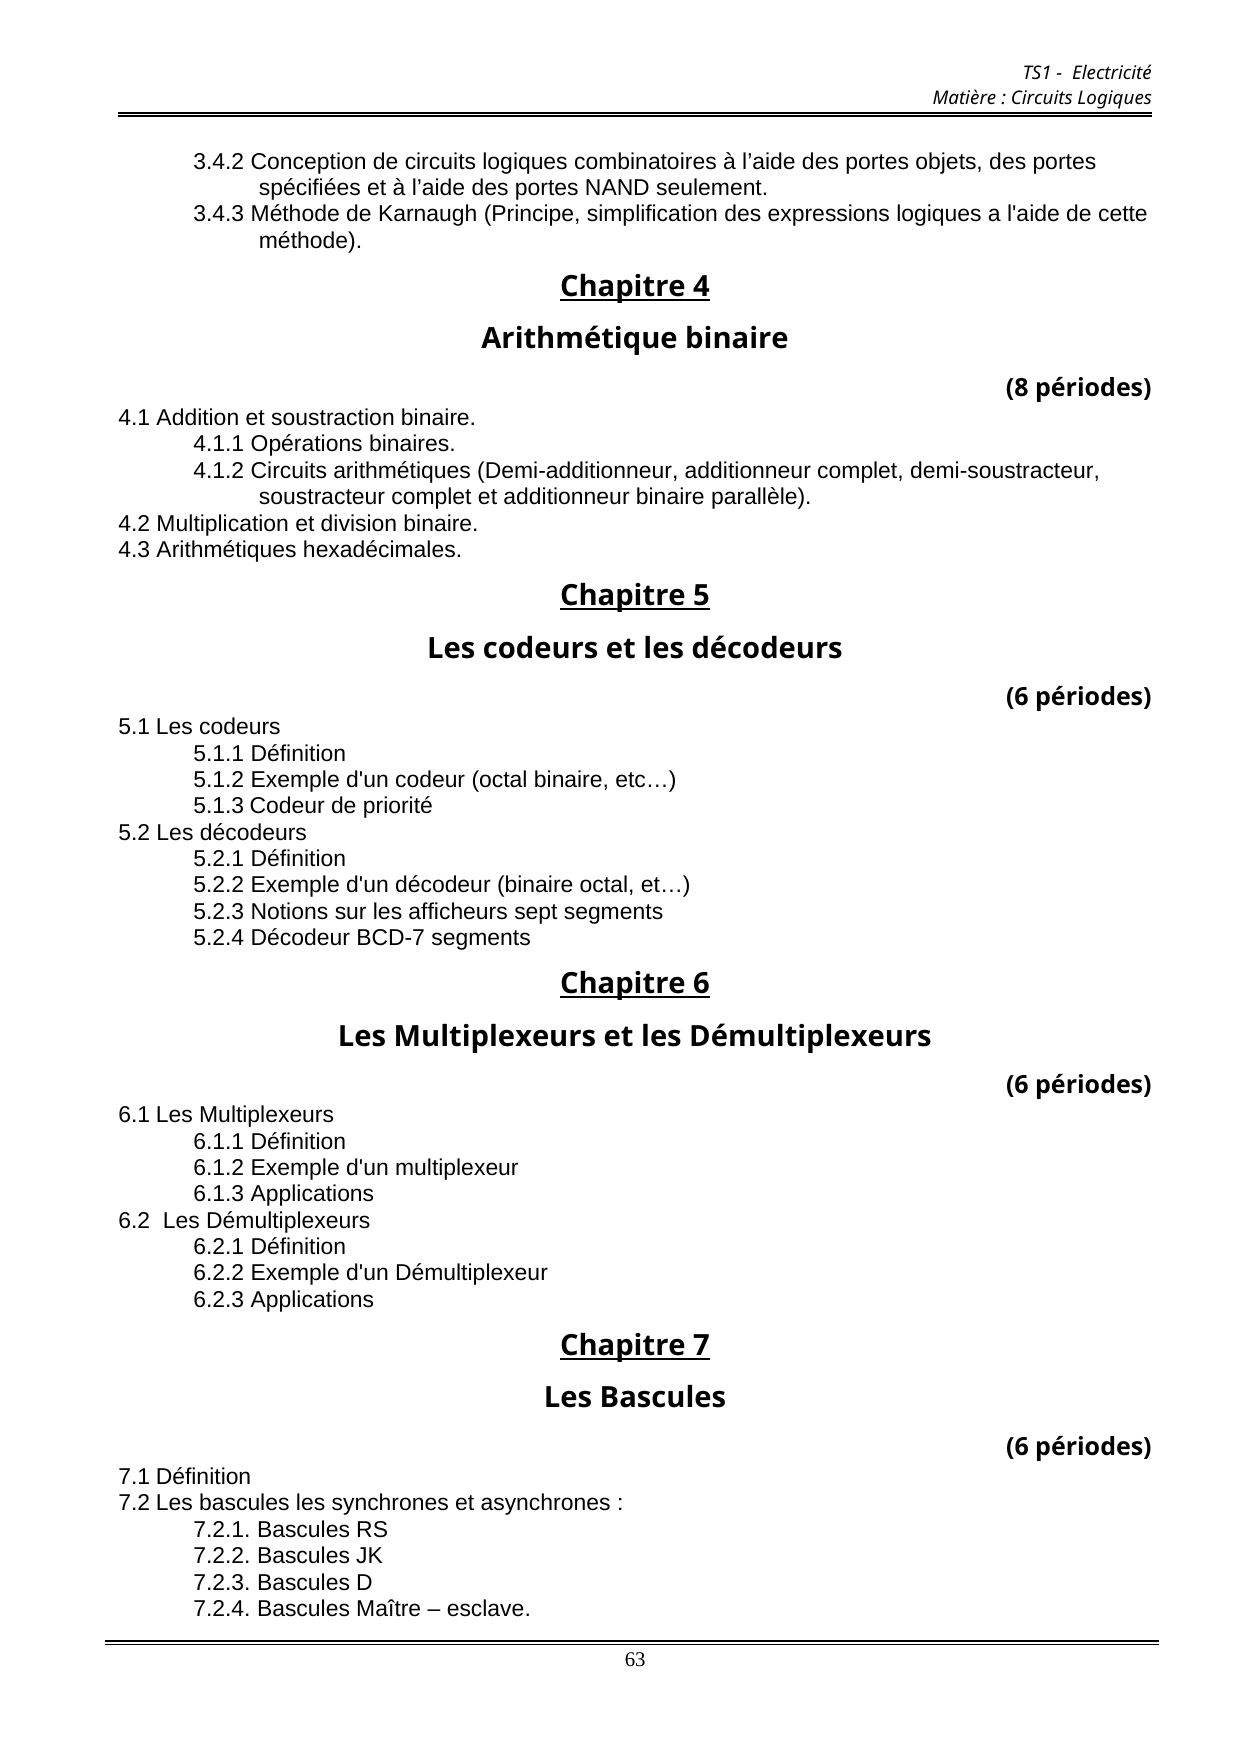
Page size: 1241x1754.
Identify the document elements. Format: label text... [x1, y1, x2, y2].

subtitle (6 périodes) [118, 679, 1152, 713]
text 5.1.2 Exemple d'un codeur (octal binaire, etc…) [193, 766, 1152, 792]
text 6.2.2 Exemple d'un Démultiplexeur [193, 1259, 1152, 1286]
text 5.1.1 Définition [193, 739, 1152, 766]
text 6.1.1 Définition [193, 1128, 1152, 1154]
text 6.2.3 Applications [193, 1286, 1152, 1312]
list Les codeurs [118, 713, 1152, 739]
text 3.4.2 Conception de circuits logiques combinatoires à l’aide des portes objets, des portes spécifiées et à l’aide des portes NAND seulement. [193, 148, 1152, 200]
subtitle (6 périodes) [118, 1429, 1152, 1463]
text 4.3 Arithmétiques hexadécimales. [118, 536, 1152, 562]
text 6.1.2 Exemple d'un multiplexeur [193, 1154, 1152, 1180]
text 4.2 Multiplication et division binaire. [118, 509, 1152, 536]
subtitle (6 périodes) [118, 1067, 1152, 1101]
list Codeur de priorité [193, 792, 1152, 818]
subtitle Les Multiplexeurs et les Démultiplexeurs [118, 1015, 1152, 1055]
text 6.1.3 Applications [193, 1180, 1152, 1207]
list Les bascules les synchrones et asynchrones : [118, 1489, 1152, 1516]
text 7.2.3. Bascules D [156, 1568, 1152, 1595]
subtitle Les codeurs et les décodeurs [118, 627, 1152, 667]
text 7.2.2. Bascules JK [156, 1542, 1152, 1568]
list Les Multiplexeurs [118, 1101, 1152, 1128]
text 7.2.4. Bascules Maître – esclave. [156, 1595, 1152, 1621]
subtitle Arithmétique binaire [118, 318, 1152, 357]
subtitle Chapitre 6 [118, 963, 1152, 1002]
text 5.2 Les décodeurs [118, 818, 1152, 845]
text 4.1.1 Opérations binaires. [193, 430, 1152, 457]
subtitle Chapitre 4 [118, 266, 1152, 305]
text 7.2.1. Bascules RS [156, 1516, 1152, 1542]
subtitle Chapitre 7 [118, 1324, 1152, 1364]
subtitle Les Bascules [118, 1377, 1152, 1416]
text 5.2.3 Notions sur les afficheurs sept segments [193, 898, 1152, 924]
text 5.2.4 Décodeur BCD-7 segments [193, 924, 1152, 950]
text 5.2.1 Définition [193, 845, 1152, 871]
text 4.1 Addition et soustraction binaire. [118, 404, 1152, 430]
text 5.2.2 Exemple d'un décodeur (binaire octal, et…) [193, 871, 1152, 898]
text 4.1.2 Circuits arithmétiques (Demi-additionneur, additionneur complet, demi-soustracteur, soustracteur complet et additionneur binaire parallèle). [193, 457, 1152, 509]
text 6.2.1 Définition [193, 1233, 1152, 1259]
text 6.2 Les Démultiplexeurs [118, 1207, 1152, 1233]
subtitle (8 périodes) [118, 370, 1152, 404]
subtitle Chapitre 5 [118, 575, 1152, 614]
text 3.4.3 Méthode de Karnaugh (Principe, simplification des expressions logiques a l'aide de cette méthode). [193, 200, 1152, 253]
list Définition [118, 1463, 1152, 1489]
